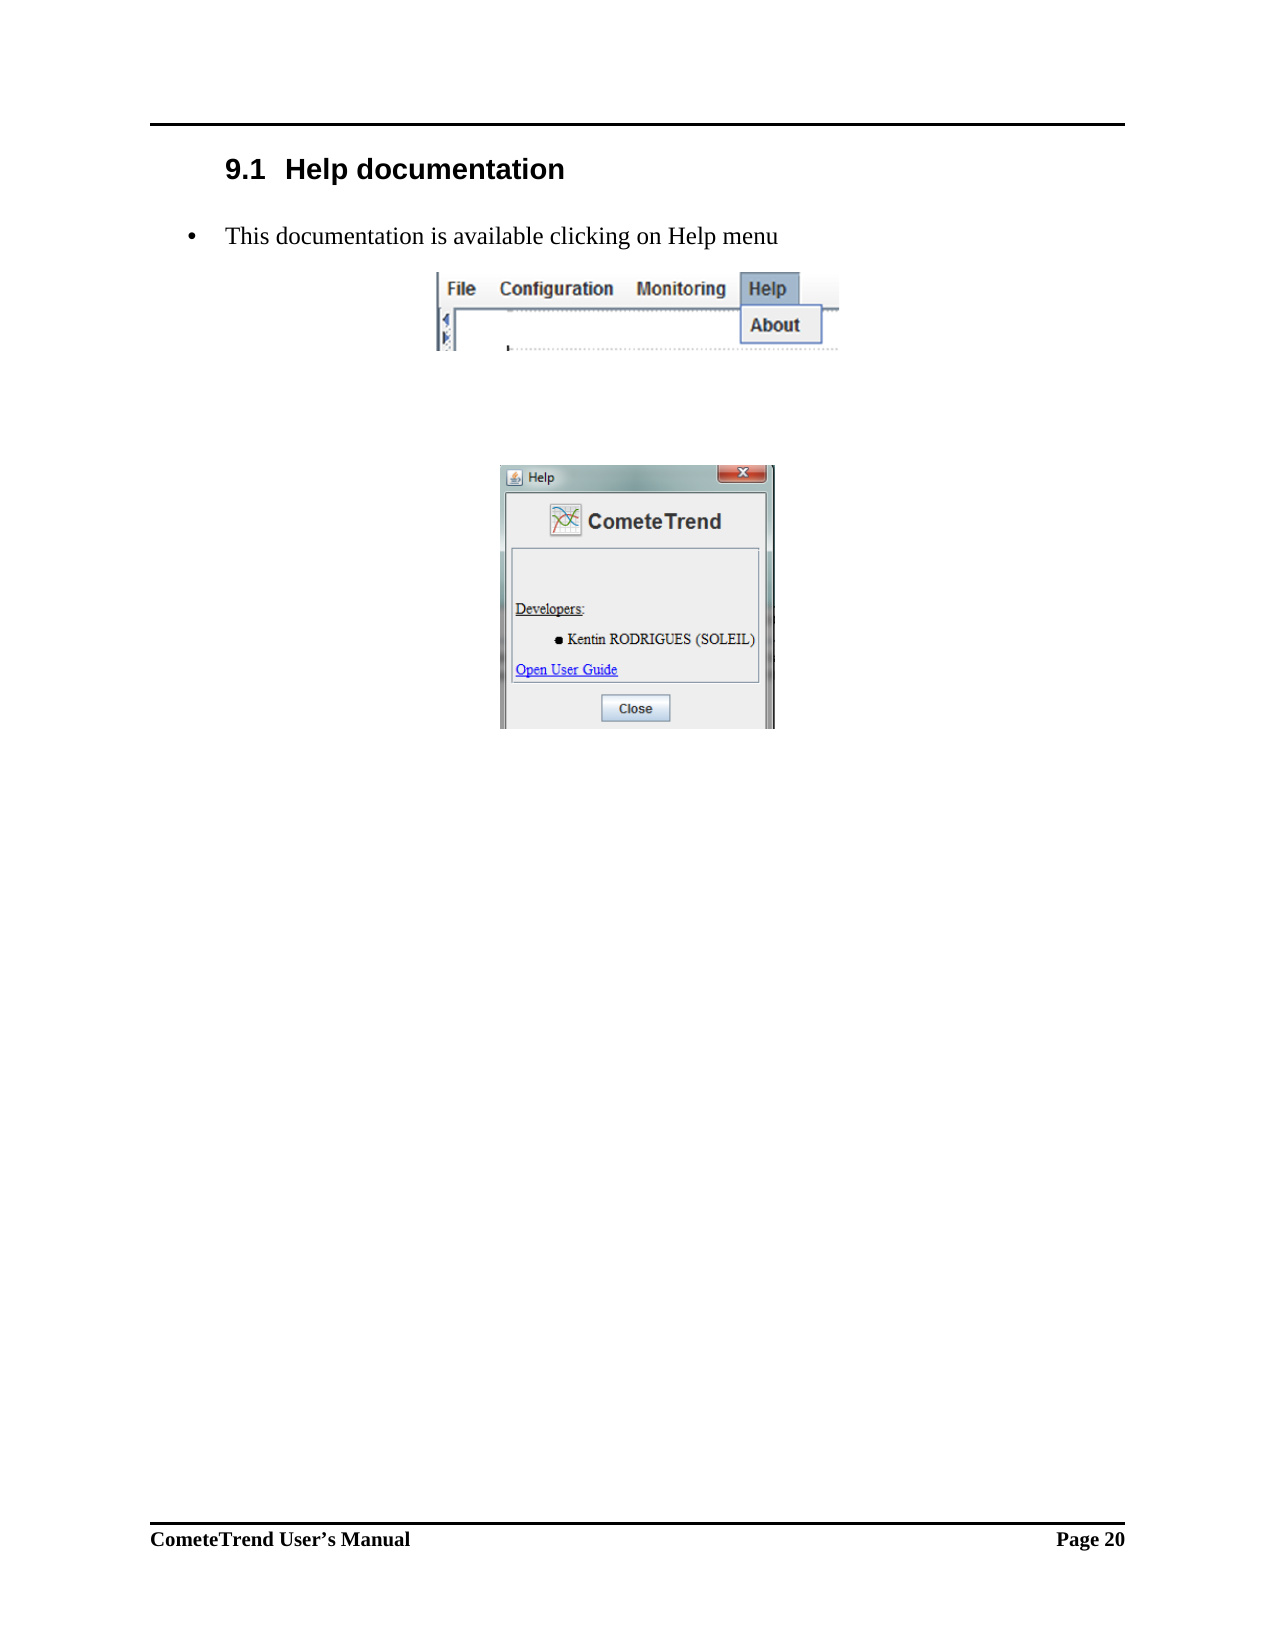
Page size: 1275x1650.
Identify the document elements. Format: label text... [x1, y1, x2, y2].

picture [435, 272, 840, 351]
picture [500, 465, 775, 729]
list This documentation is available clicking on Help menu [187, 221, 1125, 250]
subtitle Help documentation [225, 152, 1125, 186]
